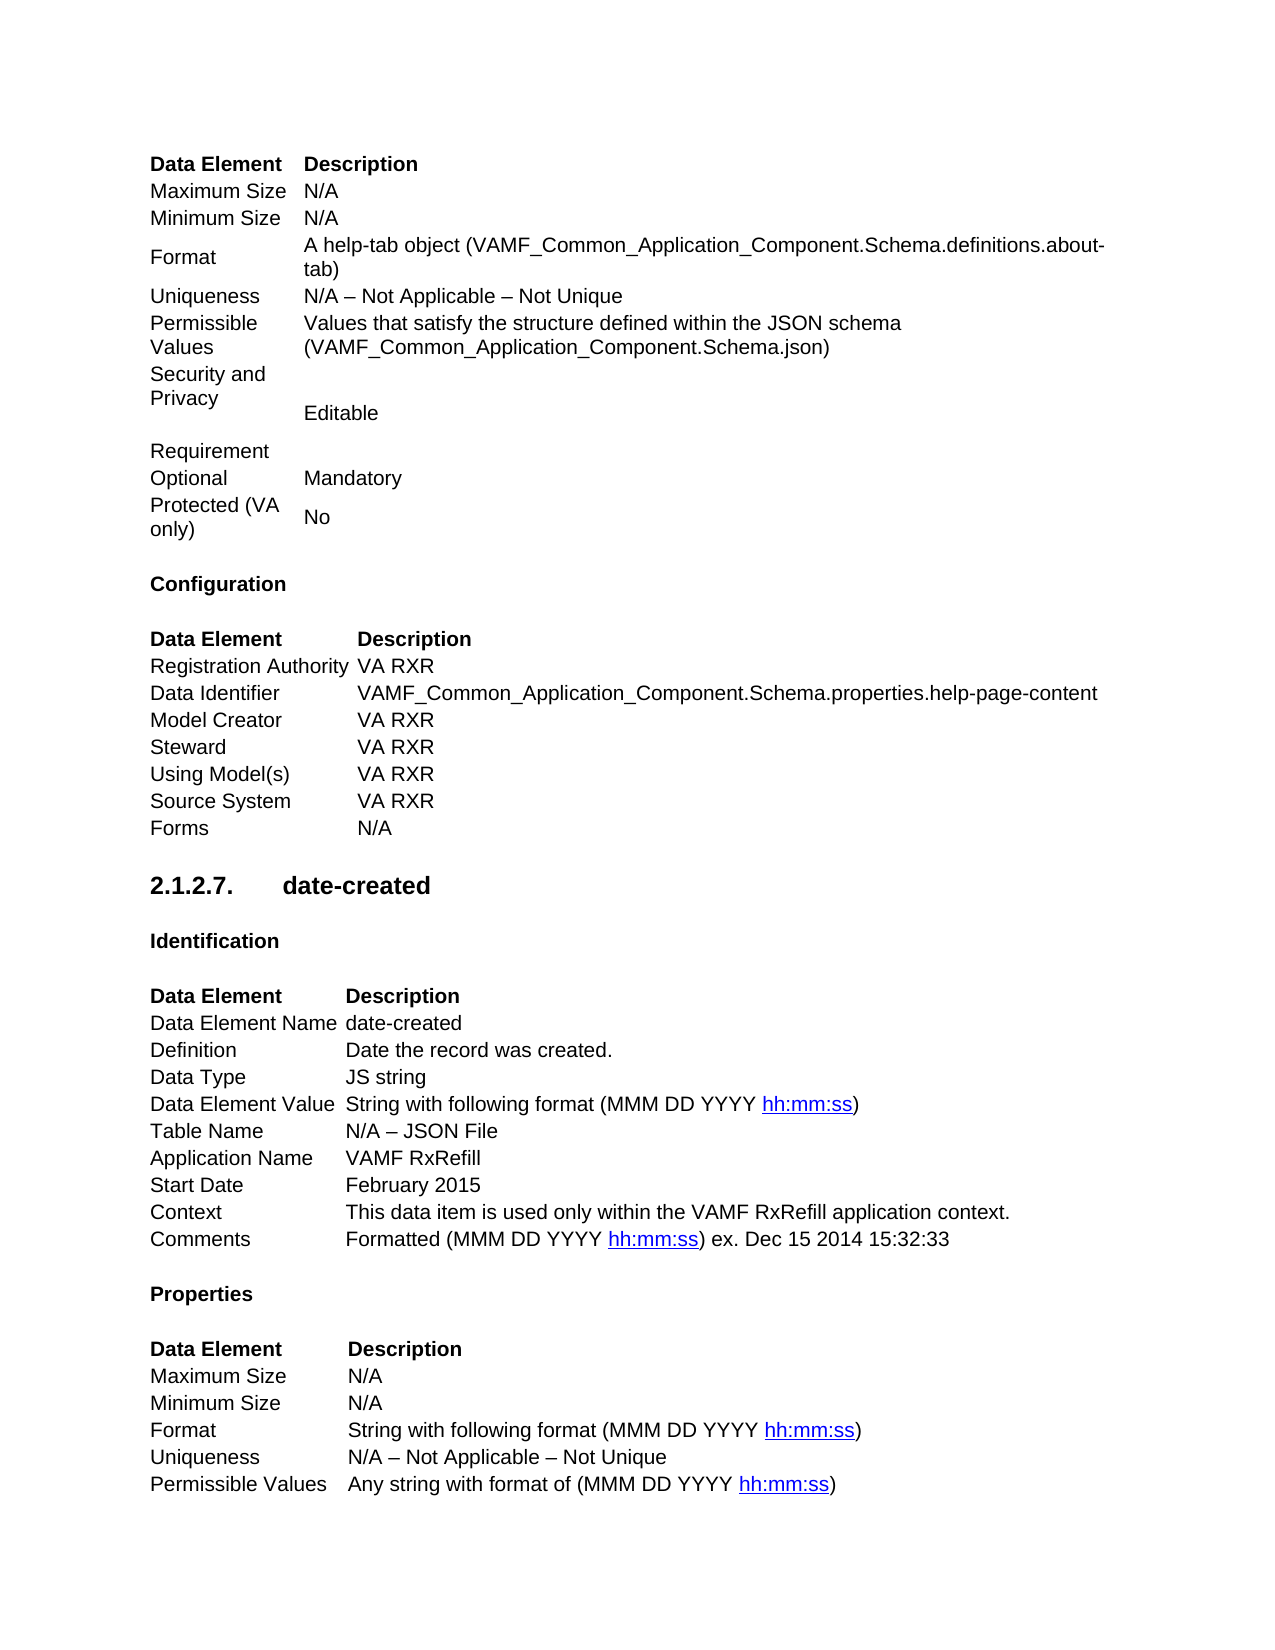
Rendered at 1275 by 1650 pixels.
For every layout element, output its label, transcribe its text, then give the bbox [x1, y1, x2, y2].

table_cell String with following format (MMM DD YYYY hh:mm:ss) [346, 1416, 868, 1443]
table_cell Mandatory [302, 465, 1133, 492]
text Configuration [150, 572, 1125, 596]
table_cell N/A – Not Applicable – Not Unique [346, 1443, 868, 1470]
table_cell Model Creator [149, 706, 356, 733]
table_header Data Element [149, 625, 356, 652]
table_cell Data Element Value [149, 1090, 344, 1117]
table_header Data Element [149, 982, 344, 1009]
table_cell Maximum Size [149, 1362, 346, 1389]
table_cell Steward [149, 733, 356, 760]
table_cell VAMF RxRefill [344, 1144, 1017, 1171]
table_cell Any string with format of (MMM DD YYYY hh:mm:ss) [346, 1470, 868, 1497]
table_cell N/A [302, 177, 1133, 204]
text Properties [150, 1282, 1125, 1306]
table_cell N/A [302, 204, 1133, 231]
table_cell Minimum Size [149, 204, 302, 231]
table_cell Start Date [149, 1171, 344, 1198]
table_cell N/A [356, 815, 1104, 842]
table_cell Application Name [149, 1144, 344, 1171]
table_header Description [344, 982, 1017, 1009]
subtitle 2.1.2.7. date-created [150, 871, 1125, 899]
table_cell String with following format (MMM DD YYYY hh:mm:ss) [344, 1090, 1017, 1117]
table_header Data Element [149, 1335, 346, 1362]
table_cell No [302, 492, 1133, 543]
table_cell VAMF_Common_Application_Component.Schema.properties.help-page-content [356, 679, 1104, 706]
table_cell Registration Authority [149, 652, 356, 679]
table_cell Permissible Values [149, 1470, 346, 1497]
table_cell VA RXR [356, 788, 1104, 814]
table_cell Optional [149, 465, 302, 492]
table_cell JS string [344, 1063, 1017, 1090]
table_cell Uniqueness [149, 1443, 346, 1470]
table_cell Definition [149, 1036, 344, 1063]
table_header Description [346, 1335, 868, 1362]
table_cell Format [149, 231, 302, 282]
table_cell Editable [302, 360, 1133, 464]
table_cell This data item is used only within the VAMF RxRefill application context. [344, 1199, 1017, 1226]
table_cell Data Type [149, 1063, 344, 1090]
table_cell Using Model(s) [149, 760, 356, 787]
table_cell VA RXR [356, 760, 1104, 787]
table_cell N/A – JSON File [344, 1117, 1017, 1144]
table_cell Table Name [149, 1117, 344, 1144]
table_cell Minimum Size [149, 1389, 346, 1416]
table_cell VA RXR [356, 733, 1104, 760]
table_cell Date the record was created. [344, 1036, 1017, 1063]
table_cell Protected (VA only) [149, 492, 302, 543]
table_cell A help-tab object (VAMF_Common_Application_Component.Schema.definitions.about-tab) [302, 231, 1133, 282]
table_cell Maximum Size [149, 177, 302, 204]
table_cell date-created [344, 1009, 1017, 1036]
table_cell Data Identifier [149, 679, 356, 706]
table_cell Formatted (MMM DD YYYY hh:mm:ss) ex. Dec 15 2014 15:32:33 [344, 1226, 1017, 1253]
table_cell Context [149, 1199, 344, 1226]
table_cell Source System [149, 788, 356, 814]
table_cell N/A – Not Applicable – Not Unique [302, 282, 1133, 309]
table_cell N/A [346, 1389, 868, 1416]
table_cell Security and Privacy Requirement [149, 360, 302, 464]
table_cell Permissible Values [149, 309, 302, 360]
table_cell Values that satisfy the structure defined within the JSON schema (VAMF_Common_Application_Component.Schema.json) [302, 309, 1133, 360]
table_cell VA RXR [356, 652, 1104, 679]
table_cell VA RXR [356, 706, 1104, 733]
table_cell Uniqueness [149, 282, 302, 309]
table_header Description [302, 150, 1133, 177]
table_header Description [356, 625, 1104, 652]
table_cell Data Element Name [149, 1009, 344, 1036]
table_cell Format [149, 1416, 346, 1443]
table_cell Forms [149, 815, 356, 842]
table_header Data Element [149, 150, 302, 177]
table_cell N/A [346, 1362, 868, 1389]
table_cell February 2015 [344, 1171, 1017, 1198]
table_cell Comments [149, 1226, 344, 1253]
text Identification [150, 929, 1125, 953]
